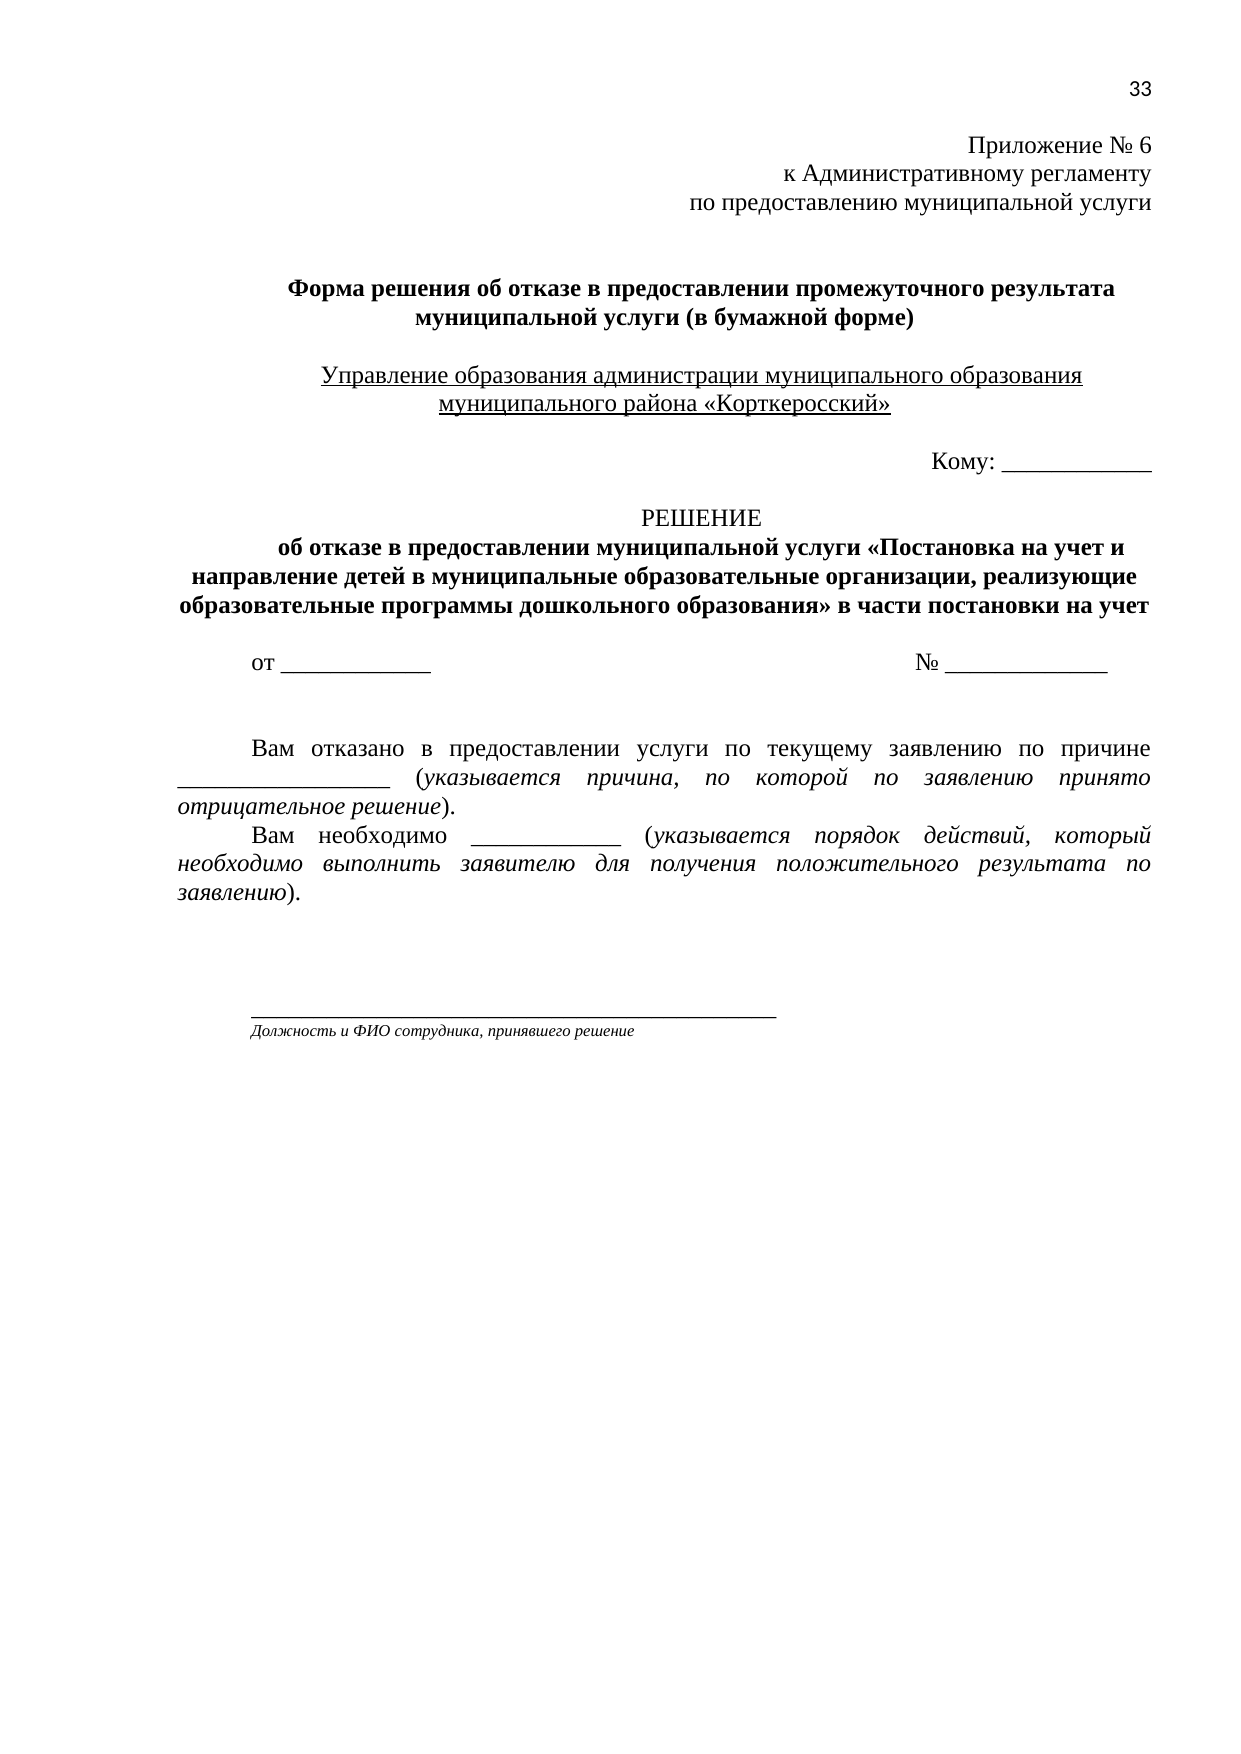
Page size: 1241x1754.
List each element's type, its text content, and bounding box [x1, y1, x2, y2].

text Вам необходимо ____________ (указывается порядок действий, который необходимо выполнить заявителю для получения положительного результата по заявлению). [177, 820, 1152, 906]
text по предоставлению муниципальной услуги [177, 187, 1152, 216]
text от ____________ № _____________ [177, 647, 1152, 676]
text Управление образования администрации муниципального образования муниципального района «Корткеросский» [177, 360, 1152, 417]
text РЕШЕНИЕ [177, 503, 1152, 532]
text Форма решения об отказе в предоставлении промежуточного результата муниципальной услуги (в бумажной форме) [177, 273, 1152, 331]
text Приложение № 6 [177, 130, 1152, 158]
text Кому: ____________ [177, 446, 1152, 475]
text Должность и ФИО сотрудника, принявшего решение [177, 1021, 1152, 1040]
text об отказе в предоставлении муниципальной услуги «Постановка на учет и направление детей в муниципальные образовательные организации, реализующие образовательные программы дошкольного образования» в части постановки на учет [177, 532, 1152, 618]
text __________________________________________ [177, 992, 1152, 1021]
text Вам отказано в предоставлении услуги по текущему заявлению по причине _________________ (указывается причина, по которой по заявлению принято отрицательное решение). [177, 733, 1152, 820]
text к Административному регламенту [177, 158, 1152, 187]
